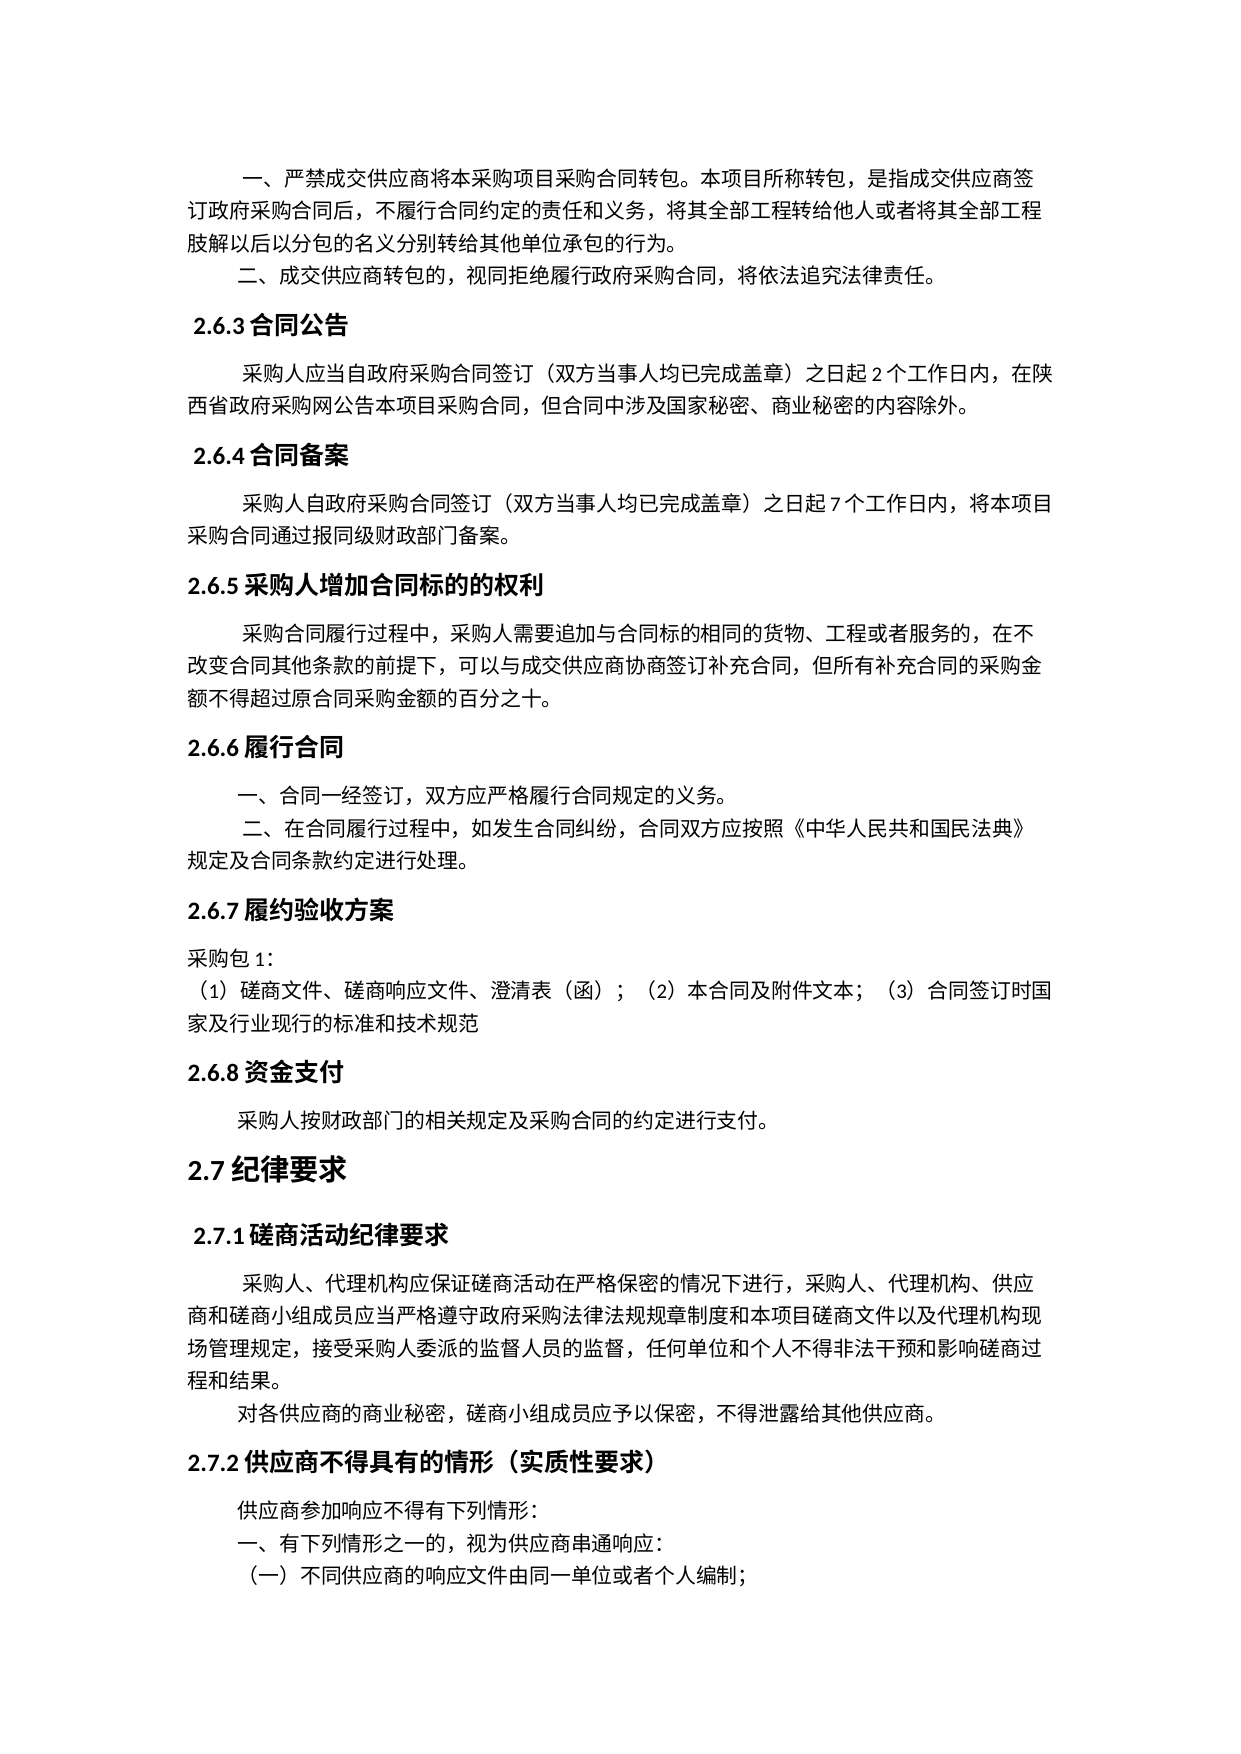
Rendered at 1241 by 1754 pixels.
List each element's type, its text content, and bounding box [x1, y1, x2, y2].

text 采购人、代理机构应保证磋商活动在严格保密的情况下进行，采购人、代理机构、供应商和磋商小组成员应当严格遵守政府采购法律法规规章制度和本项目磋商文件以及代理机构现场管理规定，接受采购人委派的监督人员的监督，任何单位和个人不得非法干预和影响磋商过程和结果。 [187, 1267, 1053, 1397]
text 一、严禁成交供应商将本采购项目采购合同转包。本项目所称转包，是指成交供应商签订政府采购合同后，不履行合同约定的责任和义务，将其全部工程转给他人或者将其全部工程肢解以后以分包的名义分别转给其他单位承包的行为。 [187, 162, 1053, 259]
text 对各供应商的商业秘密，磋商小组成员应予以保密，不得泄露给其他供应商。 [187, 1397, 1053, 1429]
text 2.6.3合同公告 [187, 292, 1053, 357]
text 采购合同履行过程中，采购人需要追加与合同标的相同的货物、工程或者服务的，在不改变合同其他条款的前提下，可以与成交供应商协商签订补充合同，但所有补充合同的采购金额不得超过原合同采购金额的百分之十。 [187, 617, 1053, 714]
text （一）不同供应商的响应文件由同一单位或者个人编制； [187, 1559, 1053, 1592]
text 采购人自政府采购合同签订（双方当事人均已完成盖章）之日起7个工作日内，将本项目采购合同通过报同级财政部门备案。 [187, 487, 1053, 552]
text （1）磋商文件、磋商响应文件、澄清表（函）；（2）本合同及附件文本；（3）合同签订时国家及行业现行的标准和技术规范 [187, 974, 1053, 1039]
text 2.7.2供应商不得具有的情形（实质性要求） [187, 1429, 1053, 1494]
text 采购人应当自政府采购合同签订（双方当事人均已完成盖章）之日起2个工作日内，在陕西省政府采购网公告本项目采购合同，但合同中涉及国家秘密、商业秘密的内容除外。 [187, 357, 1053, 422]
text 2.6.6履行合同 [187, 714, 1053, 779]
text 一、有下列情形之一的，视为供应商串通响应： [187, 1527, 1053, 1559]
text 2.6.4合同备案 [187, 422, 1053, 487]
text 二、成交供应商转包的，视同拒绝履行政府采购合同，将依法追究法律责任。 [187, 259, 1053, 292]
text 一、合同一经签订，双方应严格履行合同规定的义务。 [187, 779, 1053, 812]
text 供应商参加响应不得有下列情形： [187, 1494, 1053, 1527]
text 2.6.5采购人增加合同标的的权利 [187, 552, 1053, 617]
text 2.6.8资金支付 [187, 1039, 1053, 1104]
text 二、在合同履行过程中，如发生合同纠纷，合同双方应按照《中华人民共和国民法典》规定及合同条款约定进行处理。 [187, 812, 1053, 877]
text 2.6.7履约验收方案 [187, 877, 1053, 942]
text 采购人按财政部门的相关规定及采购合同的约定进行支付。 [187, 1104, 1053, 1137]
text 采购包1： [187, 942, 1053, 974]
text 2.7纪律要求 [187, 1137, 1053, 1202]
text 2.7.1磋商活动纪律要求 [187, 1202, 1053, 1267]
